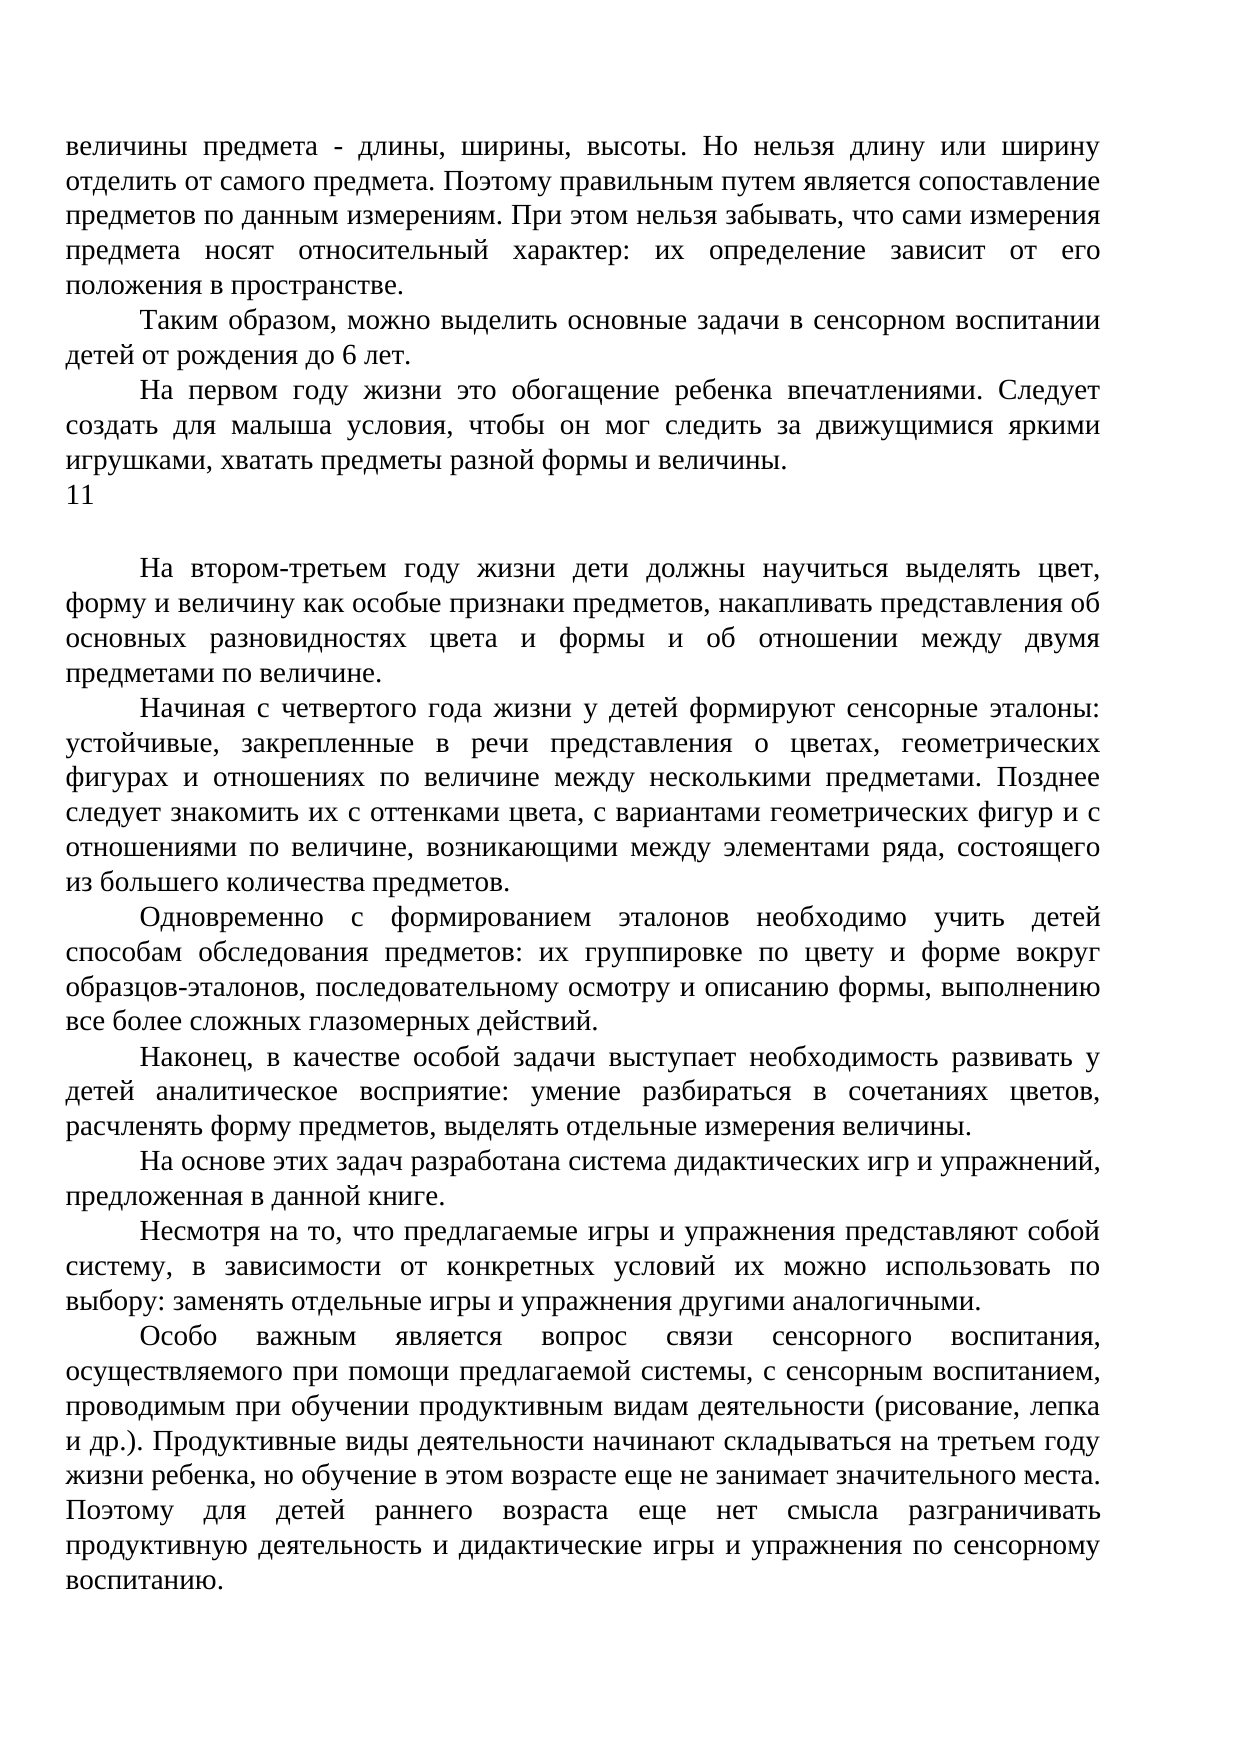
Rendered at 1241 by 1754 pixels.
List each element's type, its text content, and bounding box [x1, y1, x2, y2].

text Начиная с четвертого года жизни у детей формируют сенсорные эталоны: устойчивые, закрепленные в речи представления о цветах, геометрических фигурах и отношениях по величине между несколькими предметами. Позднее следует знакомить их с оттенками цвета, с вариантами геометрических фигур и с отношениями по величине, возникающими между элементами ряда, состоящего из большего количества предметов. [65, 690, 1101, 897]
text Несмотря на то, что предлагаемые игры и упражнения представляют собой систему, в зависимости от конкретных условий их можно использовать по выбору: заменять отдельные игры и упражнения другими аналогичными. [65, 1213, 1101, 1317]
text Таким образом, можно выделить основные задачи в сенсорном воспитании детей от рождения до 6 лет. [65, 302, 1101, 371]
text Особо важным является вопрос связи сенсорного воспитания, осуществляемого при помощи предлагаемой системы, с сенсорным воспитанием, проводимым при обучении продуктивным видам деятельности (рисование, лепка и др.). Продуктивные виды деятельности начинают складываться на третьем году жизни ребенка, но обучение в этом возрасте еще не занимает значительного места. Поэтому для детей раннего возраста еще нет смысла разграничивать продуктивную деятельность и дидактические игры и упражнения по сенсорному воспитанию. [65, 1318, 1101, 1595]
text На основе этих задач разработана система дидактических игр и упражнений, предложенная в данной книге. [65, 1143, 1101, 1212]
text Одновременно с формированием эталонов необходимо учить детей способам обследования предметов: их группировке по цвету и форме вокруг образцов-эталонов, последовательному осмотру и описанию формы, выполнению все более сложных глазомерных действий. [65, 899, 1101, 1037]
text На первом году жизни это обогащение ребенка впечатлениями. Следует создать для малыша условия, чтобы он мог следить за движущимися яркими игрушками, хватать предметы разной формы и величины. [65, 372, 1101, 475]
text Наконец, в качестве особой задачи выступает необходимость развивать у детей аналитическое восприятие: умение разбираться в сочетаниях цветов, расчленять форму предметов, выделять отдельные измерения величины. [65, 1039, 1101, 1142]
text На втором-третьем году жизни дети должны научиться выделять цвет, форму и величину как особые признаки предметов, накапливать представления об основных разновидностях цвета и формы и об отношении между двумя предметами по величине. [65, 550, 1101, 688]
text 11 [65, 477, 1108, 511]
